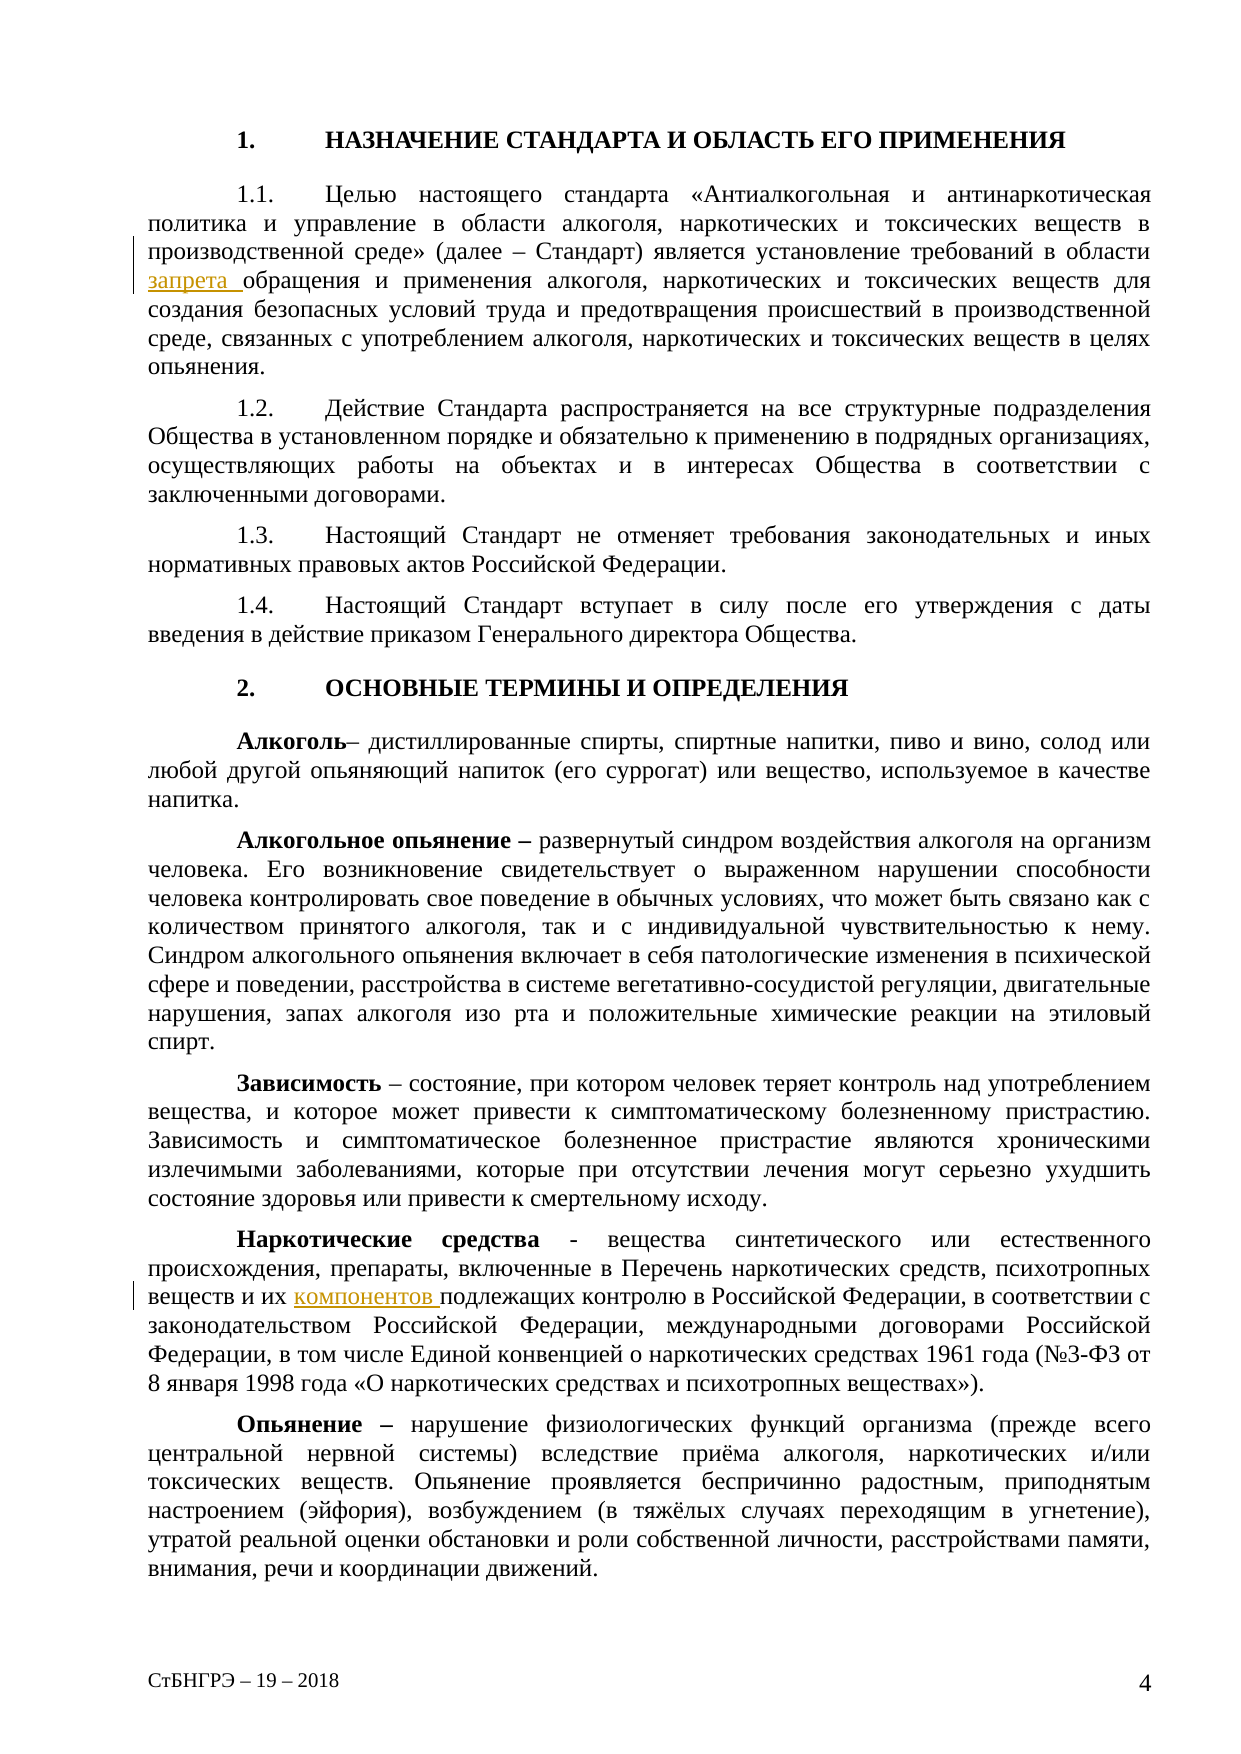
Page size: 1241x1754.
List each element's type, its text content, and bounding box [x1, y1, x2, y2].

list Действие Стандарта распространяется на все структурные подразделения Общества в установленном порядке и обязательно к применению в подрядных организациях, осуществляющих работы на объектах и в интересах Общества в соответствии с заключенными договорами. [148, 393, 1152, 508]
text Опьянение – нарушение физиологических функций организма (прежде всего центральной нервной системы) вследствие приёма алкоголя, наркотических и/или токсических веществ. Опьянение проявляется беспричинно радостным, приподнятым настроением (эйфория), возбуждением (в тяжёлых случаях переходящим в угнетение), утратой реальной оценки обстановки и роли собственной личности, расстройствами памяти, внимания, речи и координации движений. [148, 1409, 1152, 1581]
text Алкогольное опьянение – развернутый синдром воздействия алкоголя на организм человека. Его возникновение свидетельствует о выраженном нарушении способности человека контролировать свое поведение в обычных условиях, что может быть связано как с количеством принятого алкоголя, так и с индивидуальной чувствительностью к нему. Синдром алкогольного опьянения включает в себя патологические изменения в психической сфере и поведении, расстройства в системе вегетативно-сосудистой регуляции, двигательные нарушения, запах алкоголя изо рта и положительные химические реакции на этиловый спирт. [148, 825, 1152, 1055]
list Настоящий Стандарт вступает в силу после его утверждения с даты введения в действие приказом Генерального директора Общества. [148, 590, 1152, 648]
text Алкоголь– дистиллированные спирты, спиртные напитки, пиво и вино, солод или любой другой опьяняющий напиток (его суррогат) или вещество, используемое в качестве напитка. [148, 726, 1152, 813]
subtitle Назначение Стандарта и область его применения [148, 125, 1152, 154]
list Целью настоящего стандарта «Антиалкогольная и антинаркотическая политика и управление в области алкоголя, наркотических и токсических веществ в производственной среде» (далее – Стандарт) является установление требований в области обращения и применения алкоголя, наркотических и токсических веществ для создания безопасных условий труда и предотвращения происшествий в производственной среде, связанных с употреблением алкоголя, наркотических и токсических веществ в целях опьянения. [148, 179, 1152, 380]
text Зависимость – состояние, при котором человек теряет контроль над употреблением вещества, и которое может привести к симптоматическому болезненному пристрастию. Зависимость и симптоматическое болезненное пристрастие являются хроническими излечимыми заболеваниями, которые при отсутствии лечения могут серьезно ухудшить состояние здоровья или привести к смертельному исходу. [148, 1068, 1152, 1211]
subtitle Основные термины и определения [148, 673, 1152, 701]
text Наркотические средства - вещества синтетического или естественного происхождения, препараты, включенные в Перечень наркотических средств, психотропных веществ и их подлежащих контролю в Российской Федерации, в соответствии с законодательством Российской Федерации, международными договорами Российской Федерации, в том числе Единой конвенцией о наркотических средствах 1961 года (№3-ФЗ от 8 января 1998 года «О наркотических средствах и психотропных веществах»). [148, 1224, 1152, 1396]
list Настоящий Стандарт не отменяет требования законодательных и иных нормативных правовых актов Российской Федерации. [148, 520, 1152, 578]
